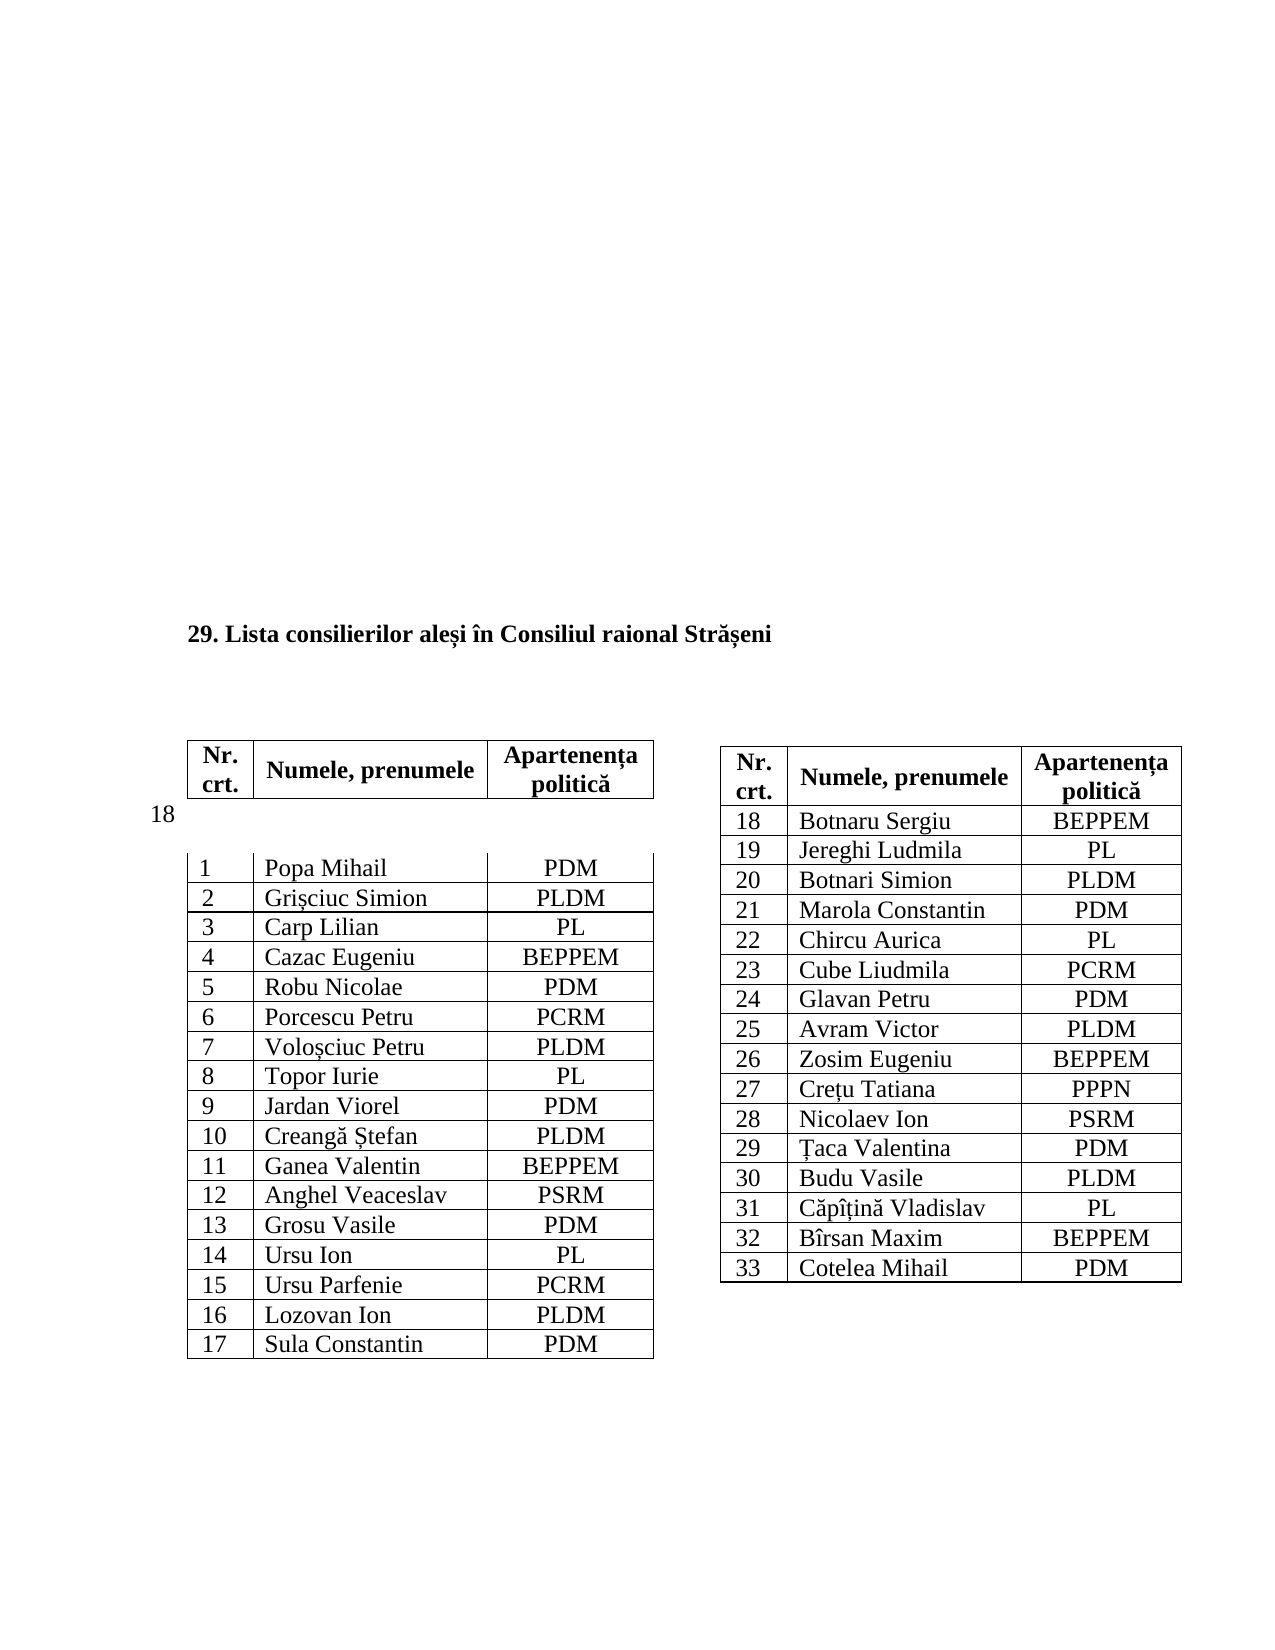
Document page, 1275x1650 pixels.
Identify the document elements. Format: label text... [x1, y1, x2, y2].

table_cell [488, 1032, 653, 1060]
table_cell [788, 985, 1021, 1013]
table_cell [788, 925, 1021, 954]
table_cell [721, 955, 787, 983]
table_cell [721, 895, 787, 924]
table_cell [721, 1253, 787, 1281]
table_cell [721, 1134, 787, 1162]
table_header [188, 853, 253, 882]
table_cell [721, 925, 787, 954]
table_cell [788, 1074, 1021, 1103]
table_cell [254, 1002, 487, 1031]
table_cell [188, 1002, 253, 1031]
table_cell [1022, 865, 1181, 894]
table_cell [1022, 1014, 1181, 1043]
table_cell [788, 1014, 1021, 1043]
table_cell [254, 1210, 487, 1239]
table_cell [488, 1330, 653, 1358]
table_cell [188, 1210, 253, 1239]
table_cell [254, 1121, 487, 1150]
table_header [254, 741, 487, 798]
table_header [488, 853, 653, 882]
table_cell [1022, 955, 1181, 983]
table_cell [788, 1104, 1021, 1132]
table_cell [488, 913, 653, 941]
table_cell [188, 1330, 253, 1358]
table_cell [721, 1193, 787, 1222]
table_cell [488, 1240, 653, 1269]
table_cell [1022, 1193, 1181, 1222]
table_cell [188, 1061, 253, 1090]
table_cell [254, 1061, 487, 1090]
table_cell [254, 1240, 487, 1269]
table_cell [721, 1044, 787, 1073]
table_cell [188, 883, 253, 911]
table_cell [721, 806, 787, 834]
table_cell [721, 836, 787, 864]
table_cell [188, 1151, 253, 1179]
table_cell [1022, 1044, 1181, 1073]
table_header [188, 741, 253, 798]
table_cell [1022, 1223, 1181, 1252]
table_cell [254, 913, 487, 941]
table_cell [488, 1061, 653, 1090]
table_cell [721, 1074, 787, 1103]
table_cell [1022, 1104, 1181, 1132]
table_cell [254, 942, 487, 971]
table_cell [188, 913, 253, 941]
list Lista consilierilor aleși în Consiliul raional Strășeni [187, 619, 1125, 648]
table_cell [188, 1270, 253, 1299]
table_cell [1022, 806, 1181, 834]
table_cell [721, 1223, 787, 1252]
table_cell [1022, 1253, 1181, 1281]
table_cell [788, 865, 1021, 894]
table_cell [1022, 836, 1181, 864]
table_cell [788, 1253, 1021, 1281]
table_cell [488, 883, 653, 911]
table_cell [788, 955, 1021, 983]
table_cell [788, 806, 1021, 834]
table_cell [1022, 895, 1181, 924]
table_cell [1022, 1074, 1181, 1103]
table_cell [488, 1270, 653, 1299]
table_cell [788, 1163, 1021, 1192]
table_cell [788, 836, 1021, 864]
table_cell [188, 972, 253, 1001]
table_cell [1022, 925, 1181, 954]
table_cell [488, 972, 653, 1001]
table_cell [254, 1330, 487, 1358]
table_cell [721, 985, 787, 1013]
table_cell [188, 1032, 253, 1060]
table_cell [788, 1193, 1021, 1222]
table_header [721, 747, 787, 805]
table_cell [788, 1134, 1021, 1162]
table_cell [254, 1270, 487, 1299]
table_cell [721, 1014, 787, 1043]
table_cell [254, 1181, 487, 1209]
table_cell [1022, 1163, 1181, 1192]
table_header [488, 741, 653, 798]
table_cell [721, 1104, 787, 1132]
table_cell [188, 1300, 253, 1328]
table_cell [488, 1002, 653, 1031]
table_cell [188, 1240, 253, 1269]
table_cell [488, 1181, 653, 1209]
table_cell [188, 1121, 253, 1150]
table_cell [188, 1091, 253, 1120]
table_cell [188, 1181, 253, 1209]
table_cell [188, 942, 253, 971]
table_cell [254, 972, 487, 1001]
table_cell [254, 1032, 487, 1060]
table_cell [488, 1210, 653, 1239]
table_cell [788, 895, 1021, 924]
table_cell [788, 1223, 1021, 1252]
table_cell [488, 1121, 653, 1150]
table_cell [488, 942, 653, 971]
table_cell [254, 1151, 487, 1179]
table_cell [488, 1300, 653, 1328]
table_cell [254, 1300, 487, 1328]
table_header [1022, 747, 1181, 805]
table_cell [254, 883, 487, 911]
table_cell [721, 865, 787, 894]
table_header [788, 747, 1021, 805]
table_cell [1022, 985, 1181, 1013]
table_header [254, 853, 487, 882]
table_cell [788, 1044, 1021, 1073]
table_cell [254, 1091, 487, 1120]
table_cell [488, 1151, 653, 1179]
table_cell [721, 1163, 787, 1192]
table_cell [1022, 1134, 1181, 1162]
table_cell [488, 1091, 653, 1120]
